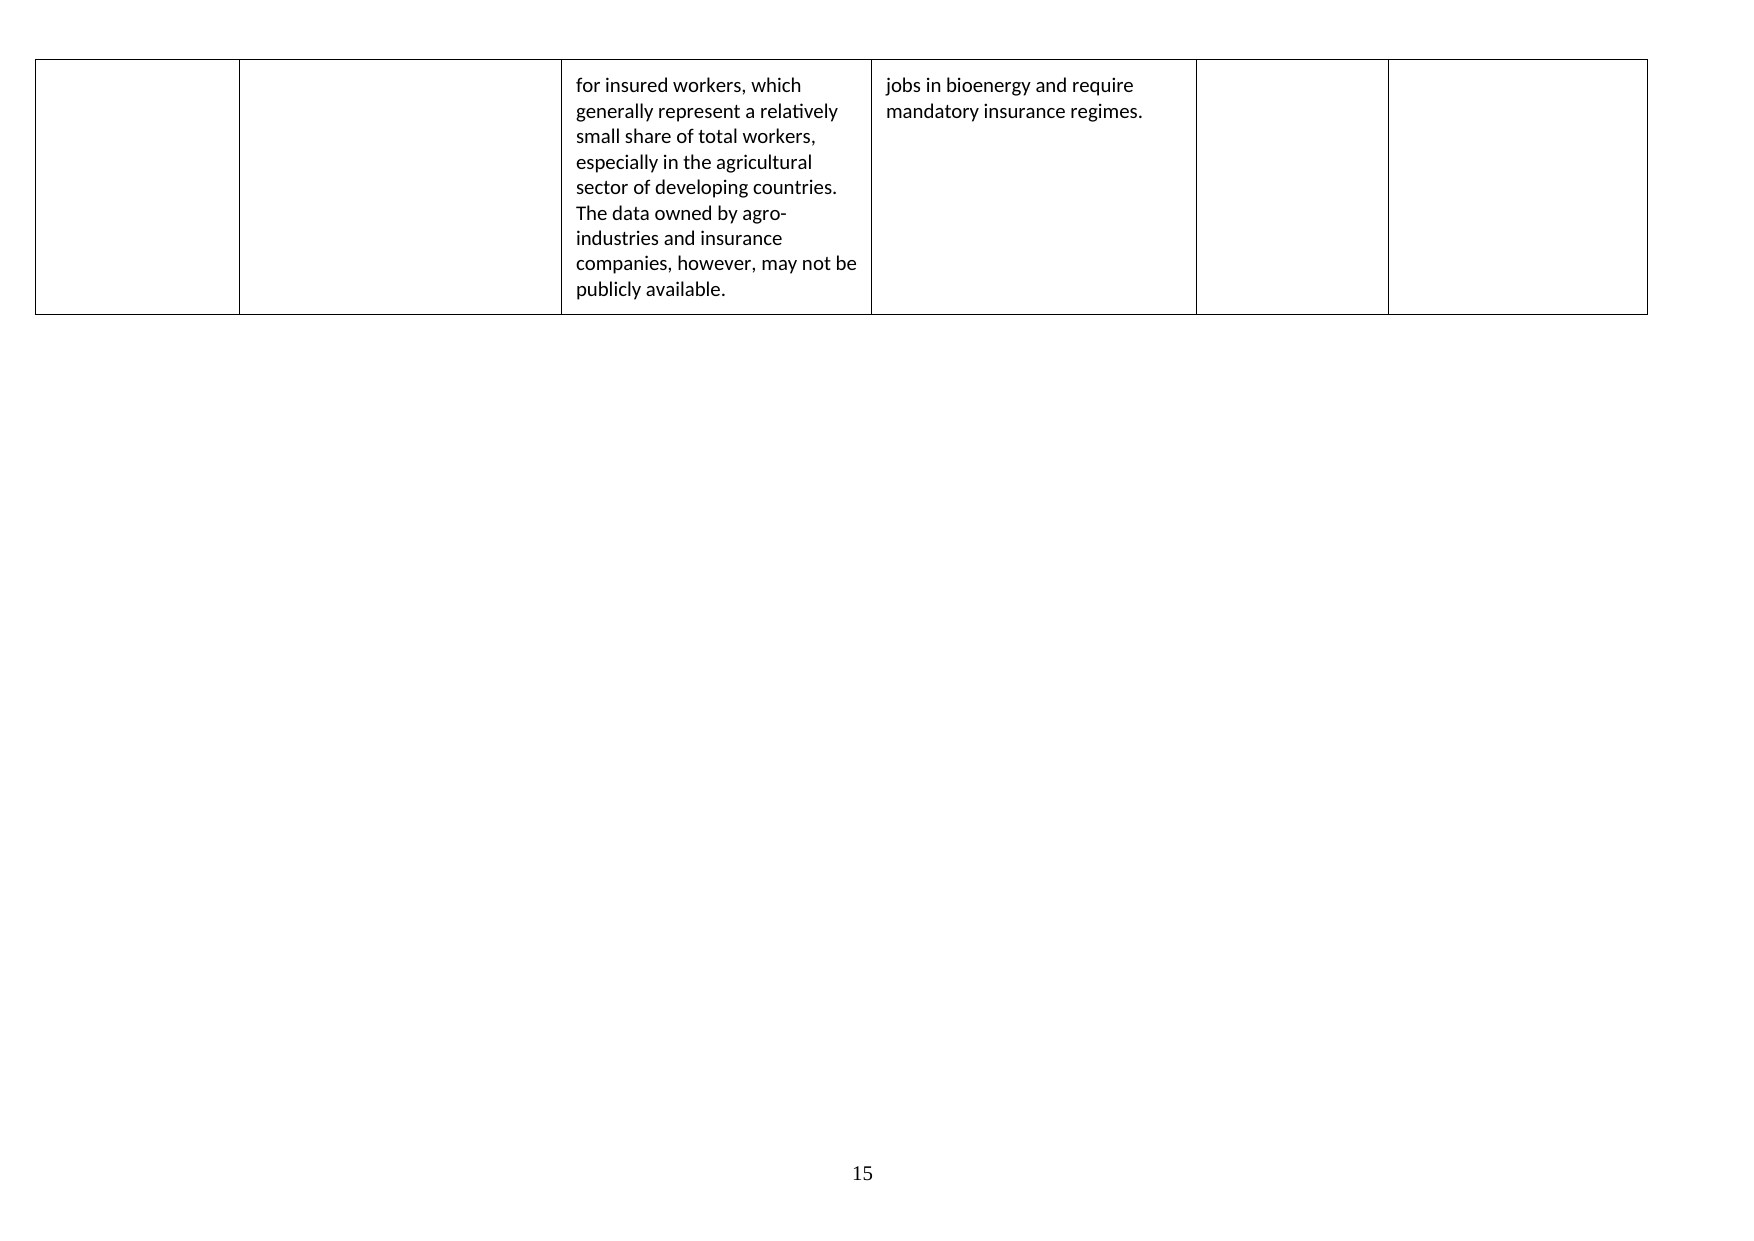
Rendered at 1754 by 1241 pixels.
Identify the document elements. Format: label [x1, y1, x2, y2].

table_cell [240, 60, 561, 314]
table_cell [1389, 60, 1647, 314]
table_cell [36, 60, 239, 314]
table_cell [562, 60, 871, 314]
table_cell [1197, 60, 1388, 314]
table_cell [872, 60, 1196, 314]
